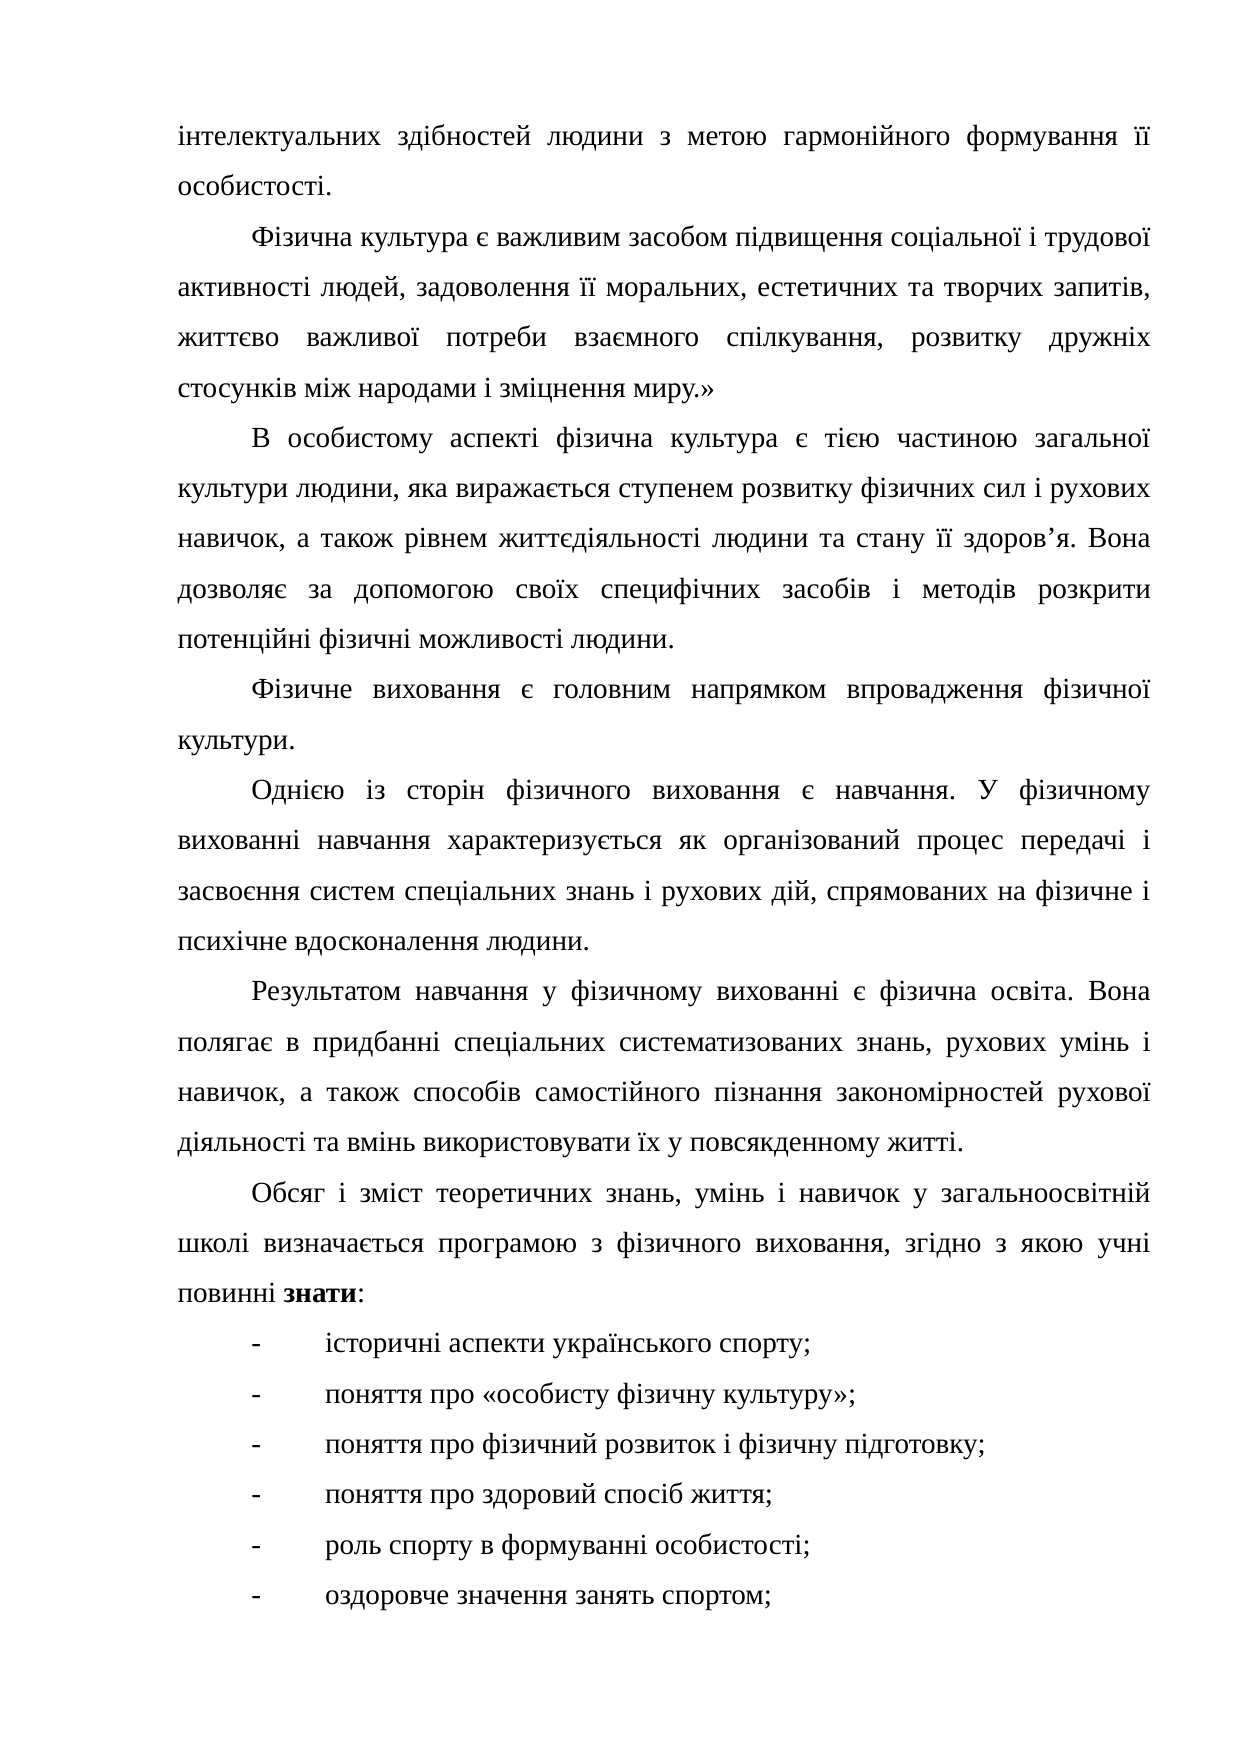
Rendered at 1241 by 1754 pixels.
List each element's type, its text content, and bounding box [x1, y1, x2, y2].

list історичні аспекти українського спорту; [177, 1326, 1152, 1359]
text Обсяг і зміст теоретичних знань, умінь і навичок у загальноосвітній школі визначається програмою з фізичного виховання, згідно з якою учні повинні знати: [177, 1175, 1152, 1309]
text Однією із сторін фізичного виховання є навчання. У фізичному вихованні навчання характеризується як організований процес передачі і засвоєння систем спеціальних знань і рухових дій, спрямованих на фізичне і психічне вдосконалення людини. [177, 772, 1152, 957]
text Фізична культура є важливим засобом підвищення соціальної і трудової активності людей, задоволення її моральних, естетичних та творчих запитів, життєво важливої потреби взаємного спілкування, розвитку дружніх стосунків між народами і зміцнення миру.» [177, 219, 1152, 403]
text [177, 118, 1152, 202]
text Фізичне виховання є головним напрямком впровадження фізичної культури. [177, 672, 1152, 755]
list поняття про «особисту фізичну культуру»; [177, 1376, 1152, 1409]
text В особистому аспекті фізична культура є тією частиною загальної культури людини, яка виражається ступенем розвитку фізичних сил і рухових навичок, а також рівнем життєдіяльності людини та стану її здоров’я. Вона дозволяє за допомогою своїх специфічних засобів і методів розкрити потенційні фізичні можливості людини. [177, 420, 1152, 655]
list оздоровче значення занять спортом; [177, 1577, 1152, 1611]
list роль спорту в формуванні особистості; [177, 1527, 1152, 1560]
text Результатом навчання у фізичному вихованні є фізична освіта. Вона полягає в придбанні спеціальних систематизованих знань, рухових умінь і навичок, а також способів самостійного пізнання закономірностей рухової діяльності та вмінь використовувати їх у повсякденному житті. [177, 973, 1152, 1158]
list поняття про здоровий спосіб життя; [177, 1477, 1152, 1510]
list поняття про фізичний розвиток і фізичну підготовку; [177, 1426, 1152, 1460]
